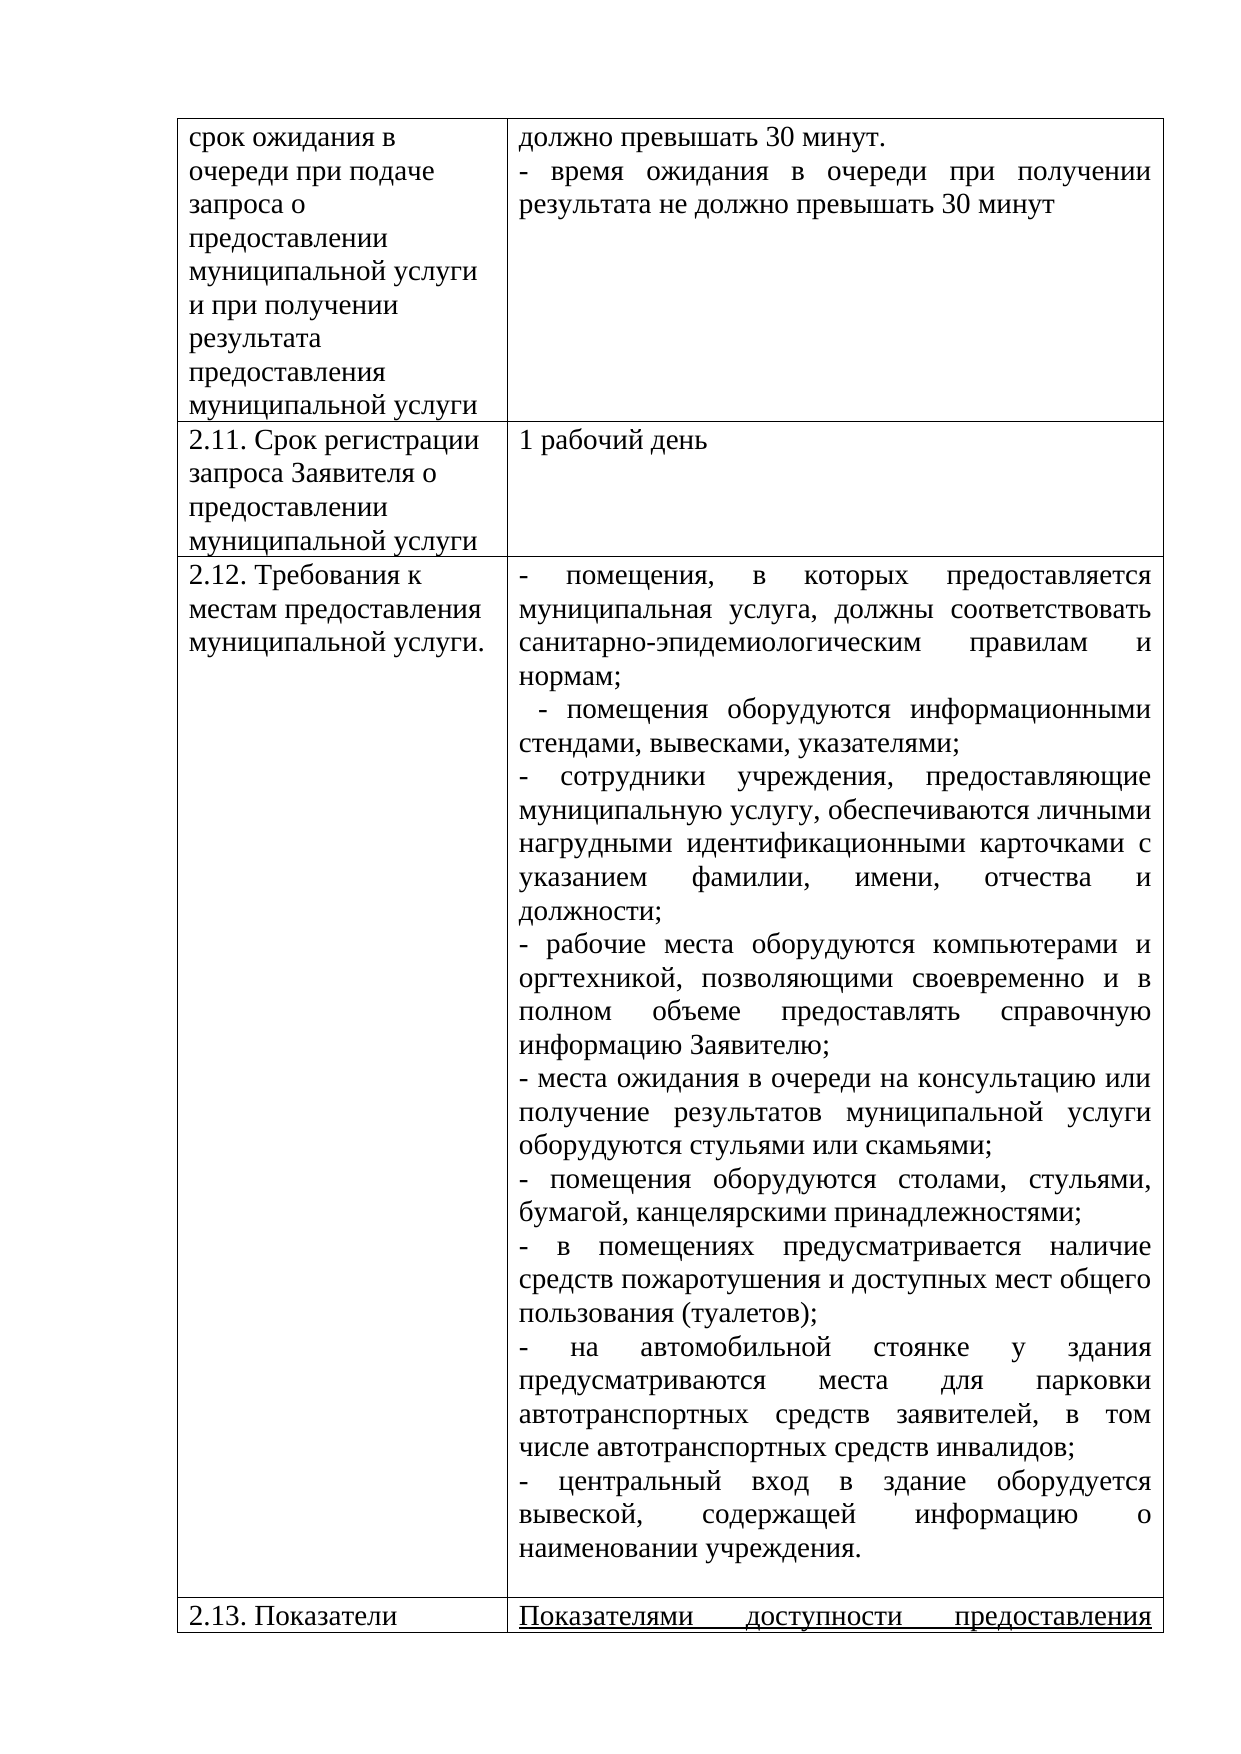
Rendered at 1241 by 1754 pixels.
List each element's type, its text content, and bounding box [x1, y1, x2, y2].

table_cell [178, 1598, 507, 1632]
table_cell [508, 1598, 1163, 1632]
table_cell - помещения, в которых предоставляется муниципальная услуга, должны соответствовать санитарно-эпидемиологическим правилам и нормам; - помещения оборудуются информационными стендами, вывесками, указателями; - сотрудники учреждения, предоставляющие муниципальную услугу, обеспечиваются личными нагрудными идентификационными карточками с указанием фамилии, имени, отчества и должности; - рабочие места оборудуются компьютерами и оргтехникой, позволяющими своевременно и в полном объеме предоставлять справочную информацию Заявителю; - места ожидания в очереди на консультацию или получение результатов муниципальной услуги оборудуются стульями или скамьями; - помещения оборудуются столами, стульями, бумагой, канцелярскими принадлежностями; - в помещениях предусматривается наличие средств пожаротушения и доступных мест общего пользования (туалетов); - на автомобильной стоянке у здания предусматриваются места для парковки автотранспортных средств заявителей, в том числе автотранспортных средств инвалидов; - центральный вход в здание оборудуется вывеской, содержащей информацию о наименовании учреждения. [508, 557, 1163, 1597]
table_cell 2.12. Требования к местам предоставления муниципальной услуги. [178, 557, 507, 1597]
table_cell 1 рабочий день [508, 422, 1163, 556]
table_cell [178, 119, 507, 421]
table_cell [508, 119, 1163, 421]
table_cell 2.11. Срок регистрации запроса Заявителя о предоставлении муниципальной услуги [178, 422, 507, 556]
